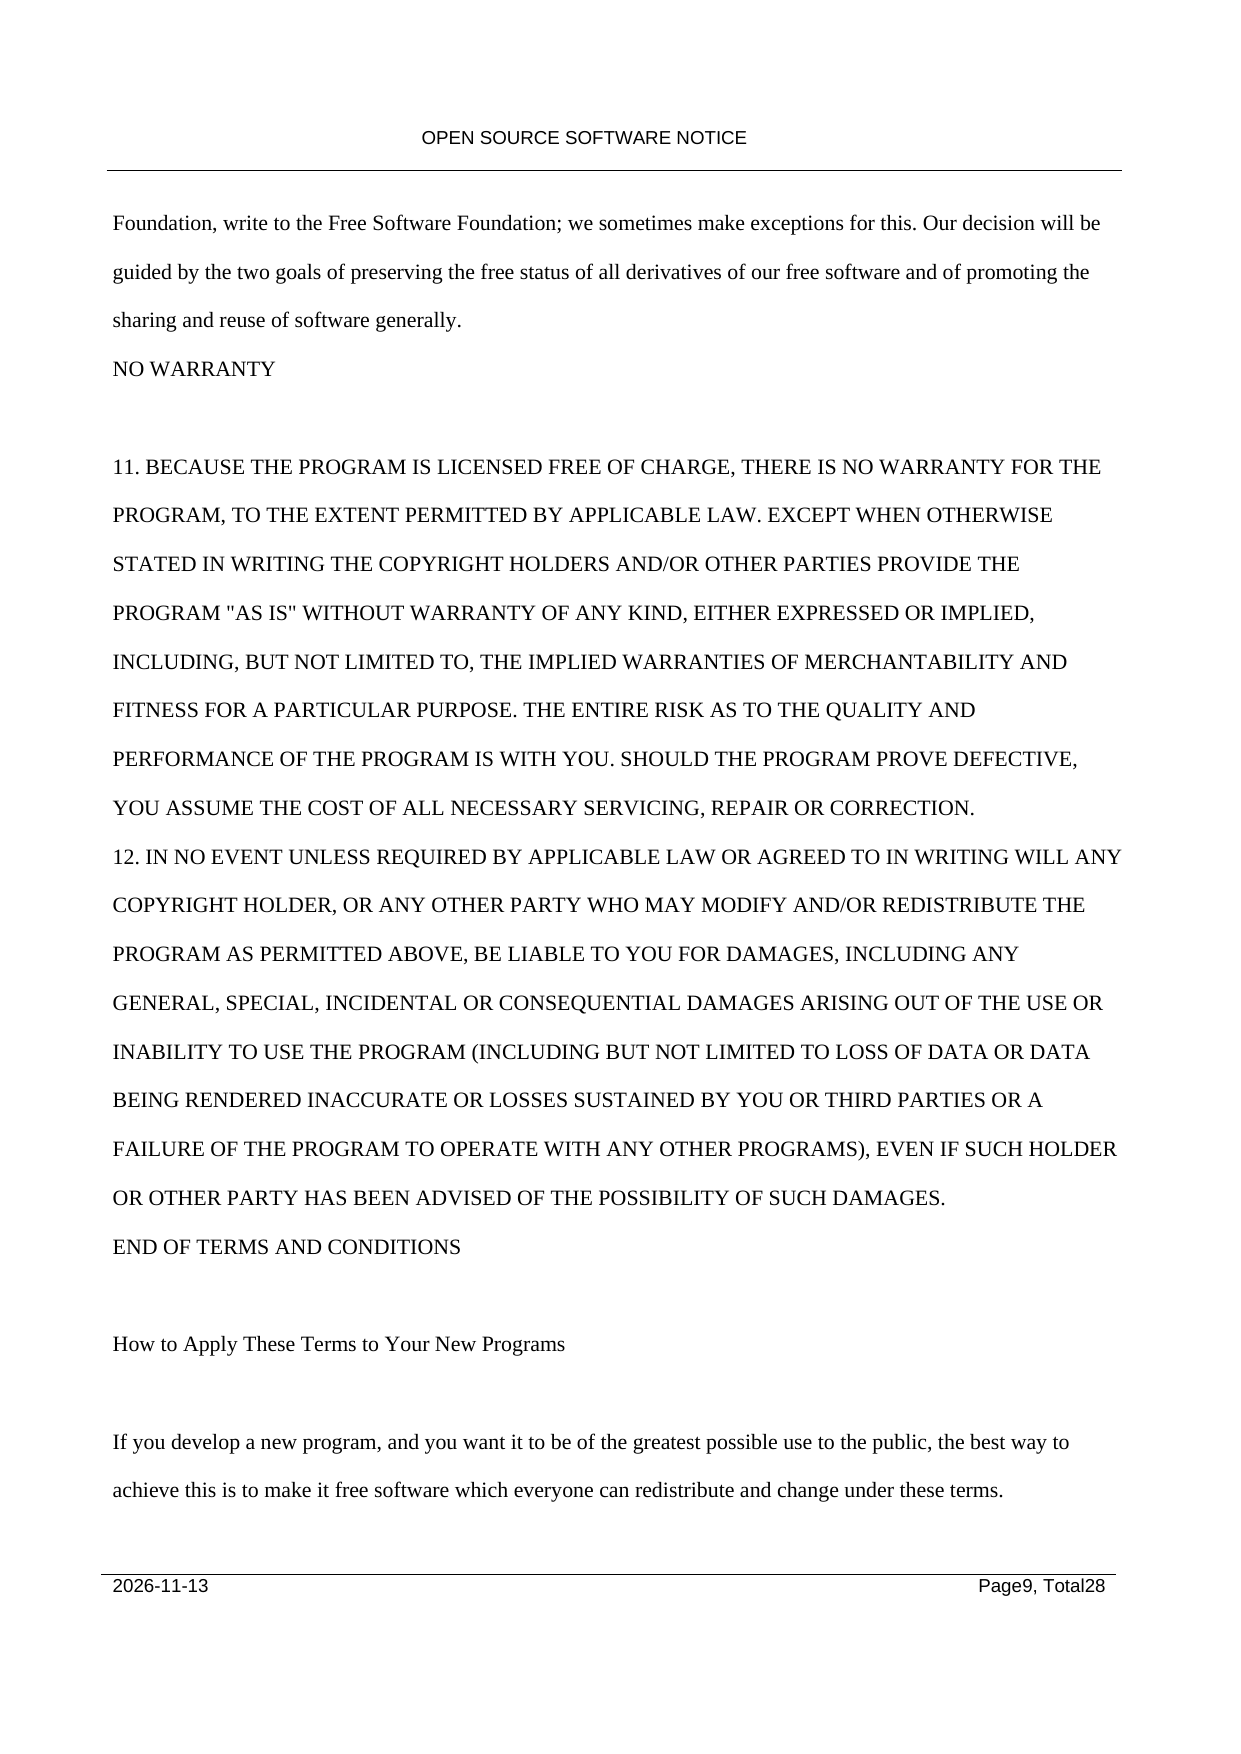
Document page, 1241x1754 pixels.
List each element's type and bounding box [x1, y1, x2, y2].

text [112, 206, 1128, 1506]
